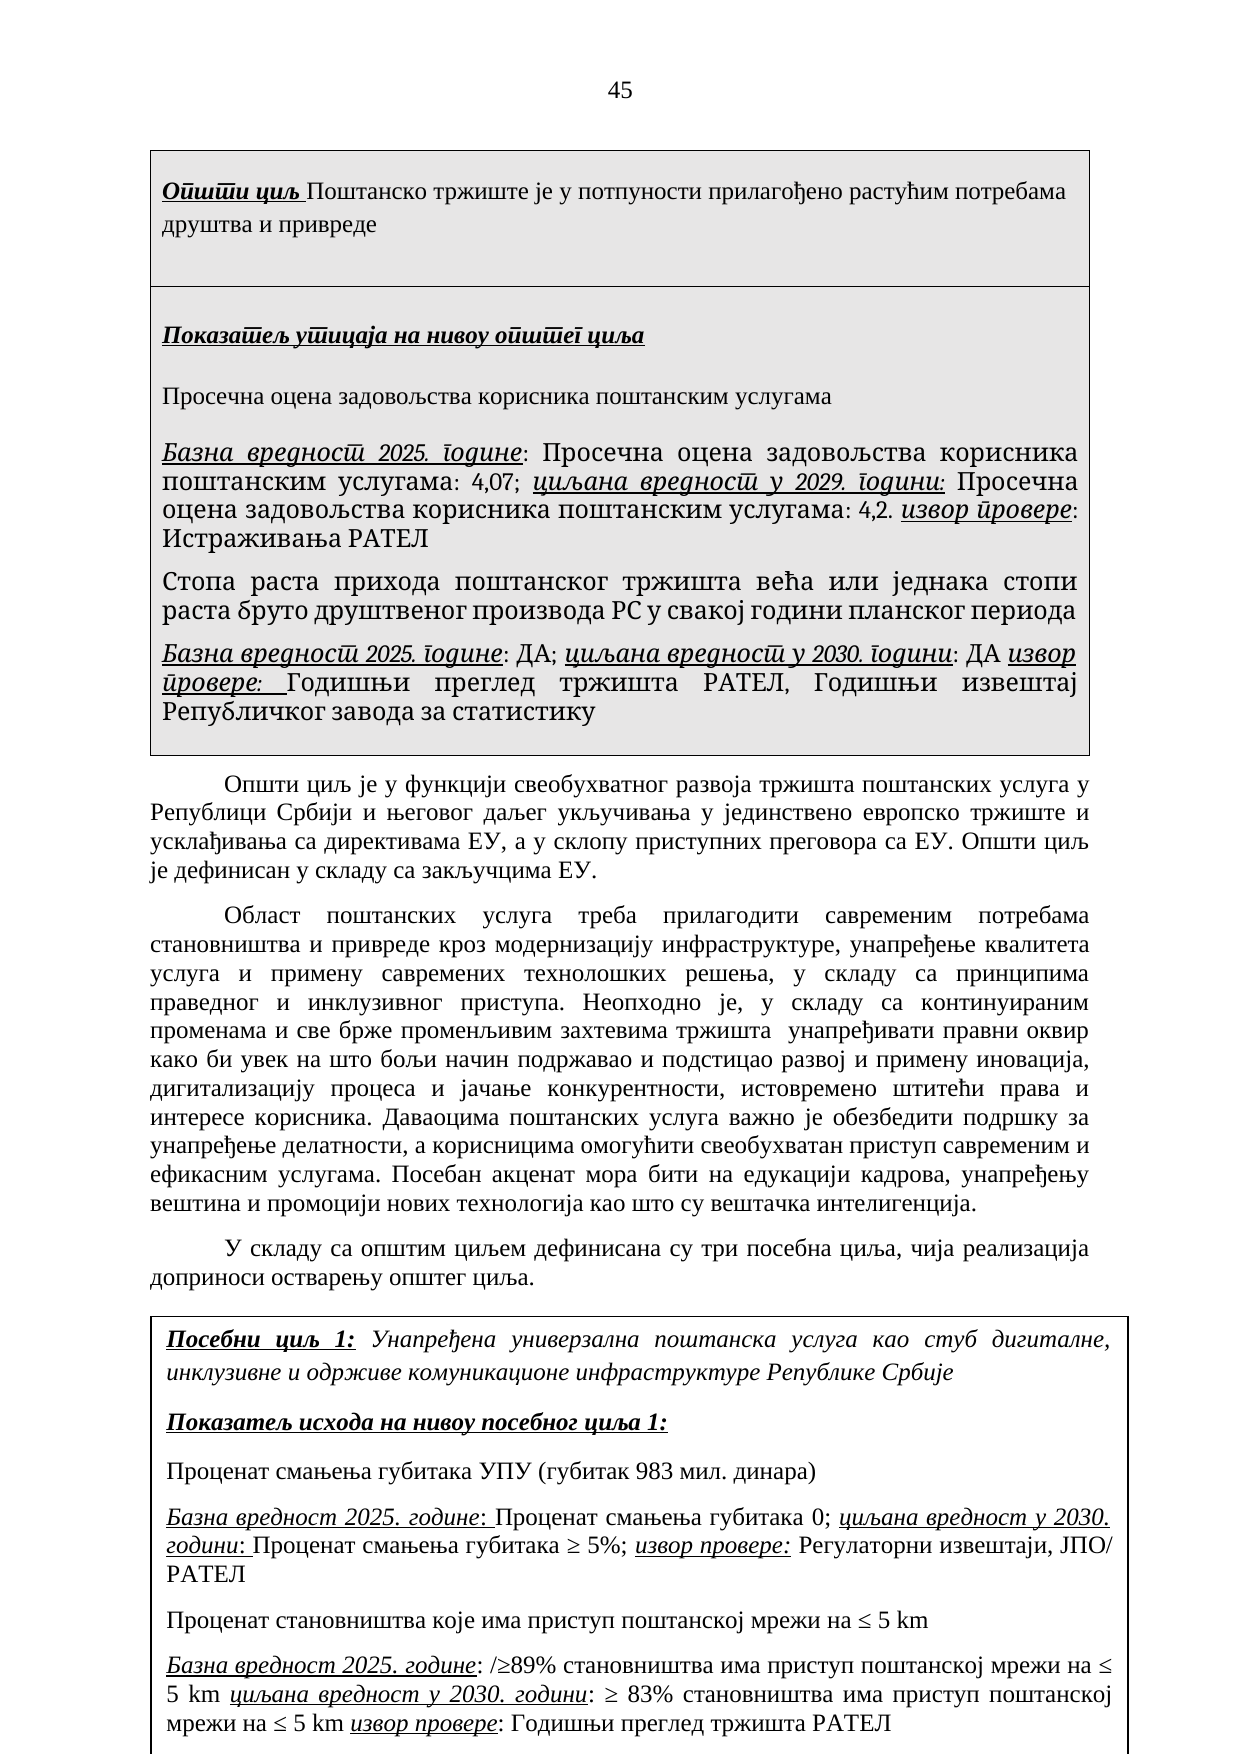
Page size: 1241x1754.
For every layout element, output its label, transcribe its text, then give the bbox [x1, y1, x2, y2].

text Општи циљ је у функцији свеобухватног развоја тржишта поштанских услуга у Републици Србији и његовог даљег укључивања у јединствено европско тржиште и усклађивања са директивама ЕУ, а у склопу приступних преговора са ЕУ. Општи циљ је дефинисан у складу са закључцима ЕУ. [150, 769, 1090, 884]
text Област поштанских услуга треба прилагодити савременим потребама становништва и привреде кроз модернизацију инфраструктуре, унапређење квалитета услуга и примену савремених технолошких решења, у складу са принципима праведног и инклузивног приступа. Неопходно је, у складу са континуираним променама и све брже променљивим захтевима тржишта унапређивати правни оквир како би увек на што бољи начин подржавао и подстицао развој и примену иновација, дигитализацију процеса и јачање конкурентности, истовремено штитећи права и интересе корисника. Даваоцима поштанских услуга важно је обезбедити подршку за унапређење делатности, а корисницима омогућити свеобухватан приступ савременим и ефикасним услугама. Посебан акценат мора бити на едукацији кадрова, унапређењу вештина и промоцији нових технологија као што су вештачка интелигенција. [150, 900, 1090, 1217]
table_cell Показатељ утицаја на нивоу општег циља Просечна оцена задовољства корисника поштанским услугама Базна вредност 2025. године: Просечна оцена задовољства корисника поштанским услугама: 4,07; циљана вредност у 2029. години: Просечна оцена задовољства корисника поштанским услугама: 4,2. извор провере: Истраживања РАТЕЛ Стопа раста прихода поштанског тржишта већа или једнака стопи раста бруто друштвеног производа РС у свакој години планског периода Базна вредност 2025. године: ДА; циљана вредност у 2030. години: ДА извор провере: Годишњи преглед тржишта РАТЕЛ, Годишњи извештај Републичког завода за статистику [151, 287, 1089, 755]
text У складу са општим циљем дефинисана су три посебна циља, чија реализација доприноси остварењу општег циља. [150, 1233, 1090, 1291]
table_header Општи циљ Поштанско тржиште је у потпуности прилагођено растућим потребама друштва и привреде [151, 151, 1089, 286]
